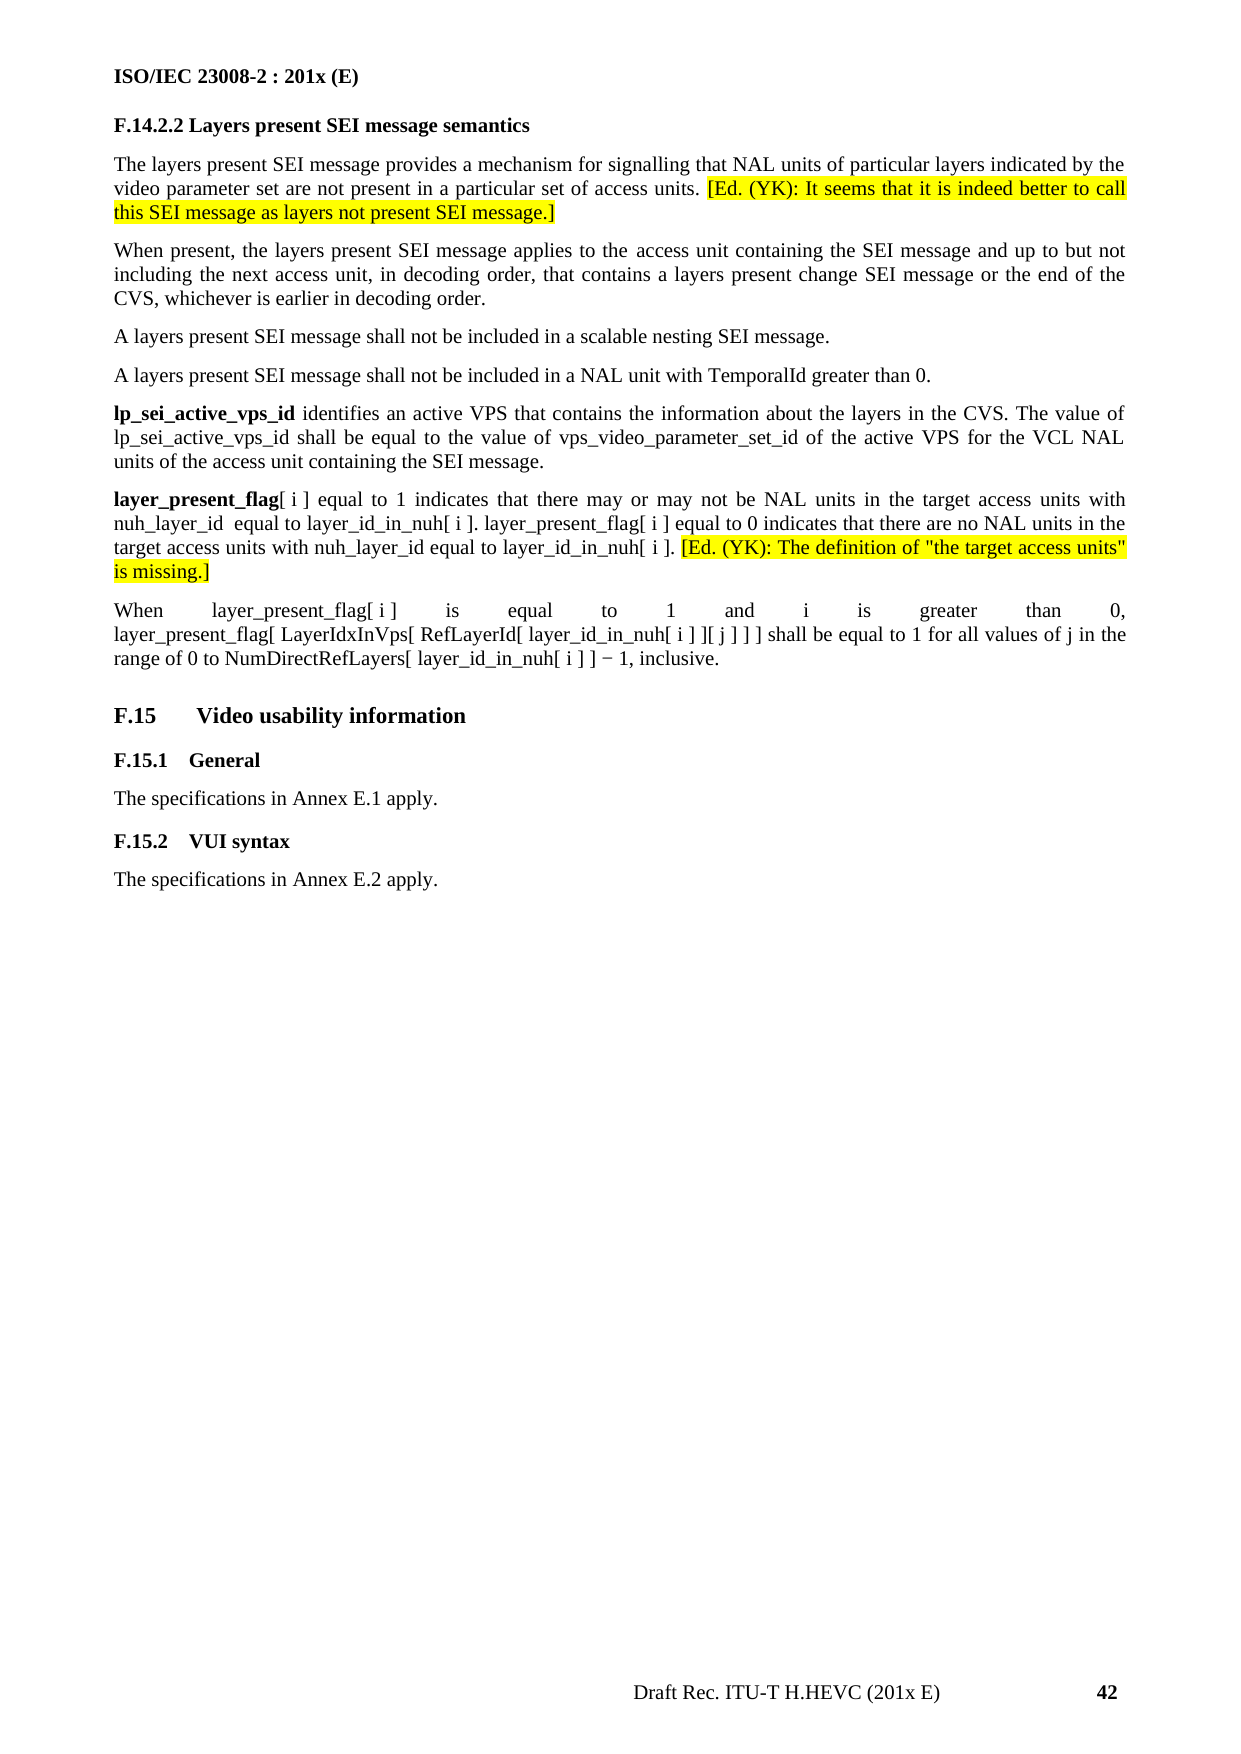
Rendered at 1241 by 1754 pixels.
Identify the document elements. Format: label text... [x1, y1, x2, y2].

text A layers present SEI message shall not be included in a NAL unit with TemporalId greater than 0. [113, 363, 1127, 387]
text layer_present_flag[ i ] equal to 1 indicates that there may or may not be NAL units in the target access units with nuh_layer_id equal to layer_id_in_nuh[ i ]. layer_present_flag[ i ] equal to 0 indicates that there are no NAL units in the target access units with nuh_layer_id equal to layer_id_in_nuh[ i ]. [Ed. (YK): The definition of "the target access units" is missing.] [113, 487, 1127, 583]
text The specifications in Annex E.1 apply. [113, 786, 1127, 810]
text The layers present SEI message provides a mechanism for signalling that NAL units of particular layers indicated by the video parameter set are not present in a particular set of access units. [Ed. (YK): It seems that it is indeed better to call this SEI message as layers not present SEI message.] [113, 152, 1127, 224]
text The specifications in Annex E.2 apply. [113, 867, 1127, 891]
text lp_sei_active_vps_id identifies an active VPS that contains the information about the layers in the CVS. The value of lp_sei_active_vps_id shall be equal to the value of vps_video_parameter_set_id of the active VPS for the VCL NAL units of the access unit containing the SEI message. [113, 401, 1127, 473]
text When layer_present_flag[ i ] is equal to 1 and i is greater than 0, layer_present_flag[ LayerIdxInVps[ RefLayerId[ layer_id_in_nuh[ i ] ][ j ] ] ] shall be equal to 1 for all values of j in the range of 0 to NumDirectRefLayers[ layer_id_in_nuh[ i ] ] − 1, inclusive. [113, 598, 1127, 670]
text Layers present SEI message semantics [113, 113, 1127, 137]
list General [113, 748, 1127, 772]
text A layers present SEI message shall not be included in a scalable nesting SEI message. [113, 324, 1127, 348]
list VUI syntax [113, 829, 1127, 853]
list Video usability information [113, 702, 1127, 729]
text When present, the layers present SEI message applies to the access unit containing the SEI message and up to but not including the next access unit, in decoding order, that contains a layers present change SEI message or the end of the CVS, whichever is earlier in decoding order. [113, 238, 1127, 310]
